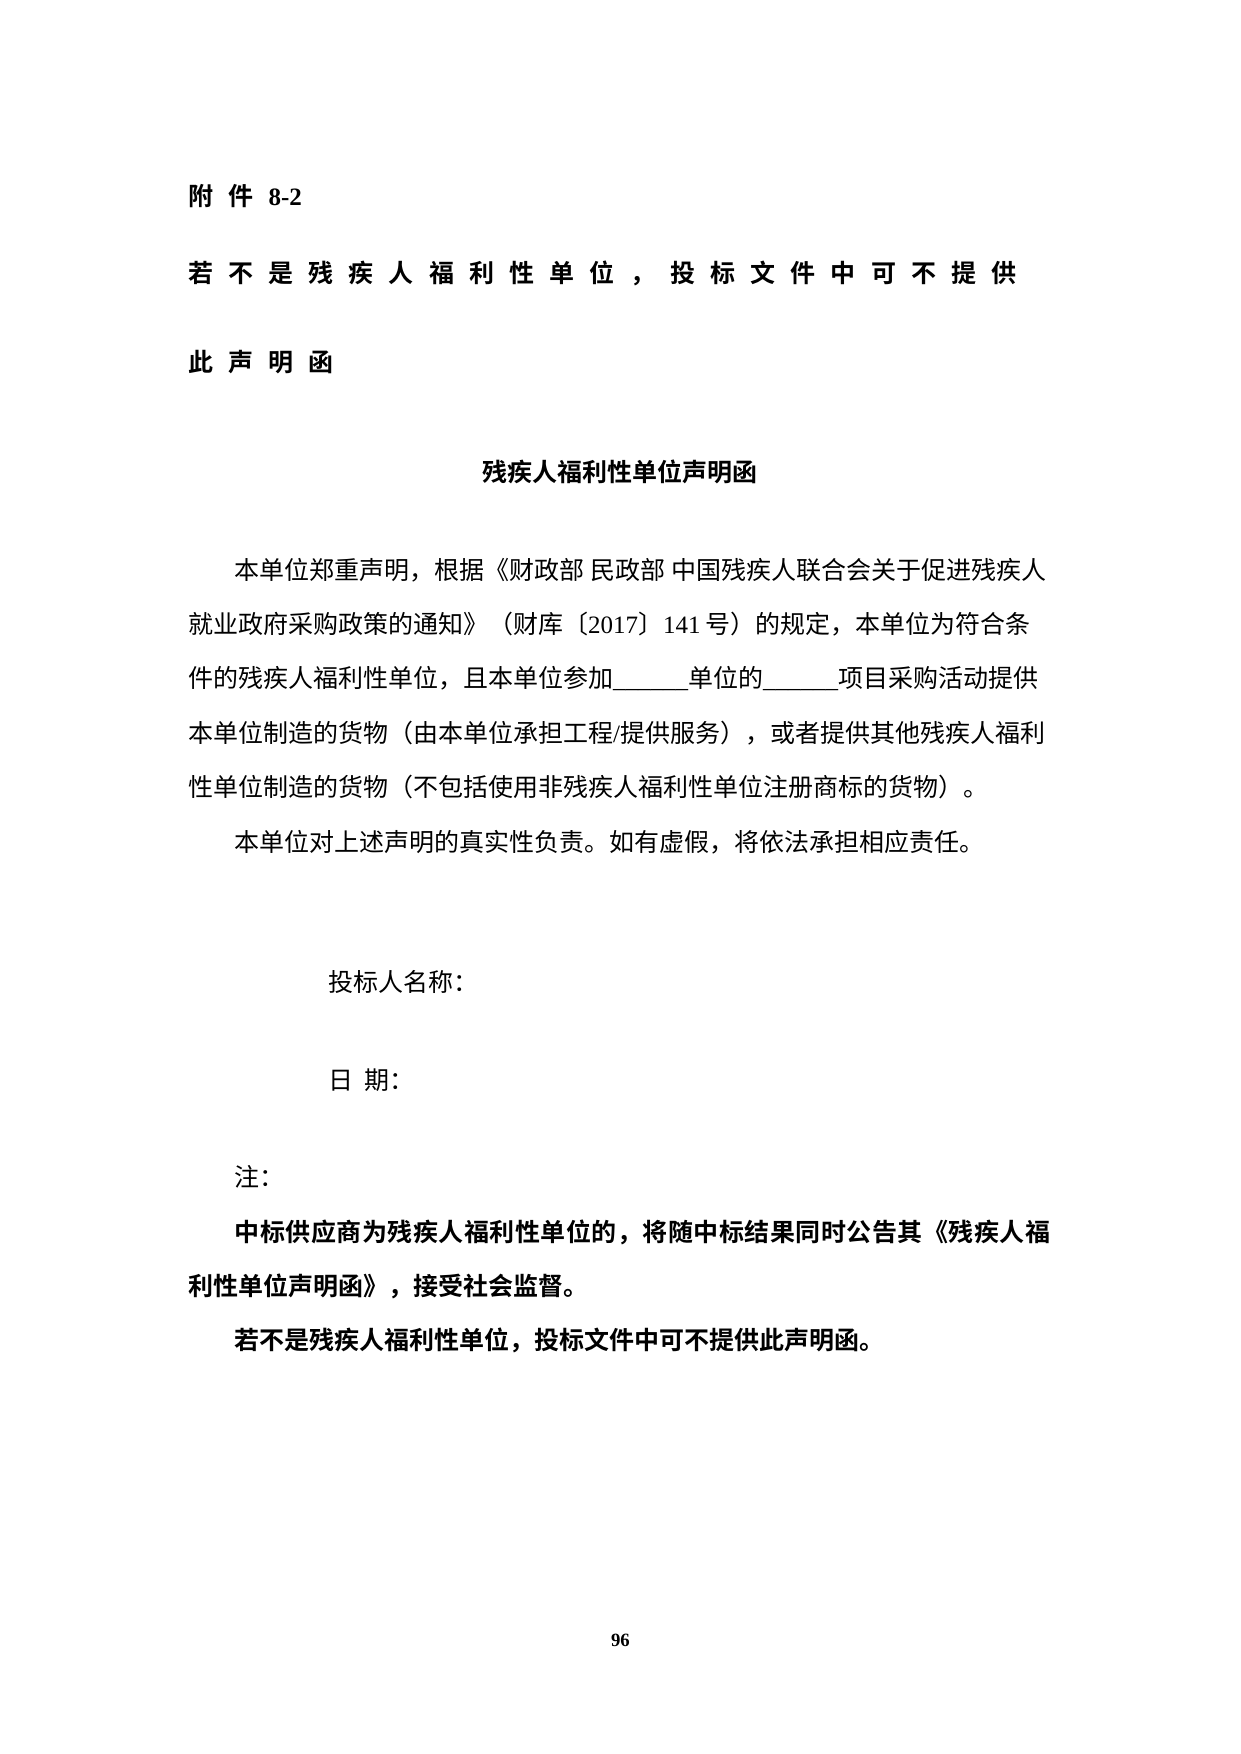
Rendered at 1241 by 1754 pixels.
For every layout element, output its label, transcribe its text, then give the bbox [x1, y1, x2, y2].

text 投标人名称： [188, 963, 1052, 999]
text 本单位对上述声明的真实性负责。如有虚假，将依法承担相应责任。 [188, 822, 1052, 858]
text 若不是残疾人福利性单位，投标文件中可不提供此声明函。 [188, 1321, 1052, 1357]
text 本单位郑重声明，根据《财政部 民政部 中国残疾人联合会关于促进残疾人就业政府采购政策的通知》（财库〔2017〕141号）的规定，本单位为符合条件的残疾人福利性单位，且本单位参加______单位的______项目采购活动提供本单位制造的货物（由本单位承担工程/提供服务），或者提供其他残疾人福利性单位制造的货物（不包括使用非残疾人福利性单位注册商标的货物）。 [188, 550, 1052, 804]
text 注： [188, 1158, 1052, 1194]
text 若不是残疾人福利性单位，投标文件中可不提供此声明函 [188, 242, 1052, 390]
text 日 期： [188, 1060, 1052, 1096]
text 中标供应商为残疾人福利性单位的，将随中标结果同时公告其《残疾人福利性单位声明函》，接受社会监督。 [188, 1212, 1052, 1303]
text 附件8-2 [188, 164, 1052, 224]
text 残疾人福利性单位声明函 [188, 453, 1052, 489]
